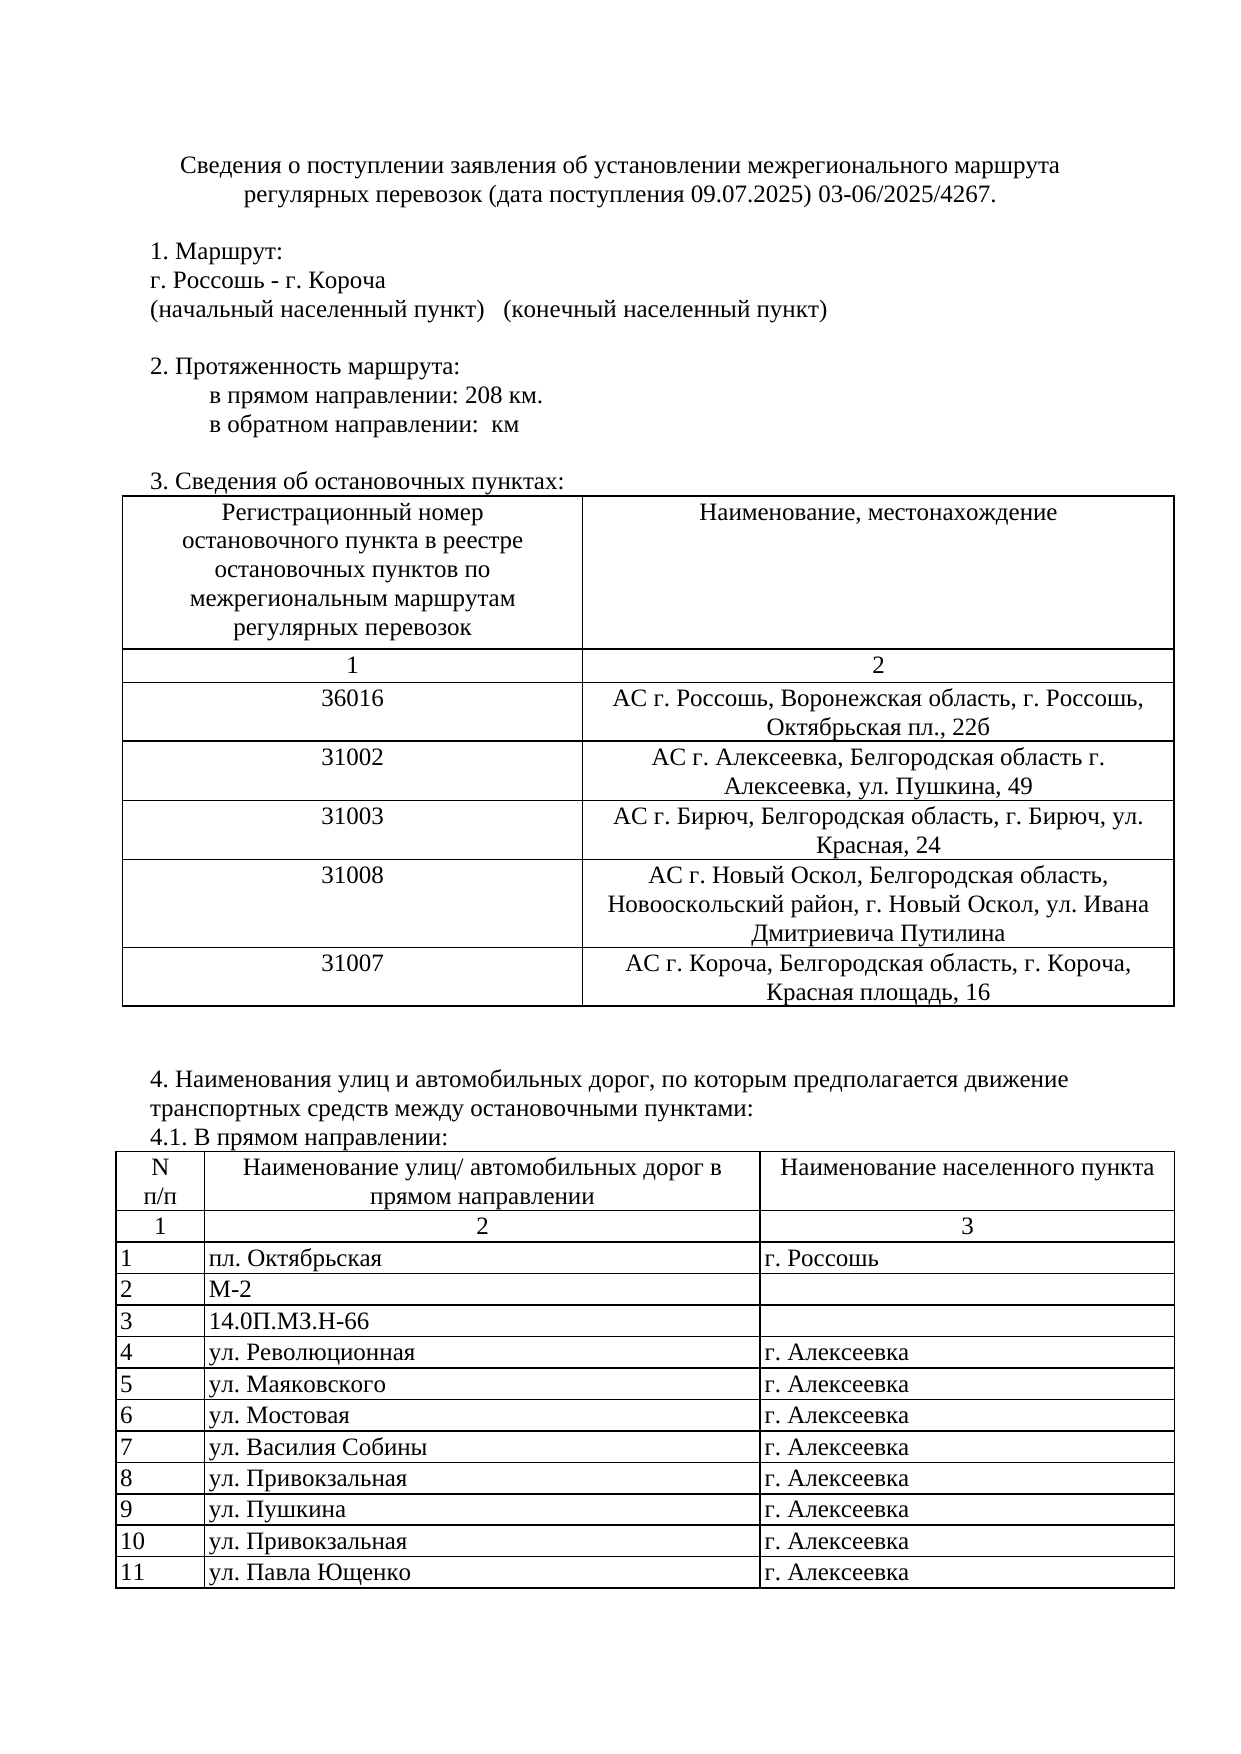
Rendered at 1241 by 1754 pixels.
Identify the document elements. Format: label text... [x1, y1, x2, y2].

text в прямом направлении: 208 км. [150, 380, 1090, 409]
text (начальный населенный пункт) (конечный населенный пункт) [150, 294, 1090, 322]
table_cell [761, 1306, 1174, 1336]
table_cell 4 [117, 1337, 204, 1367]
text Сведения о поступлении заявления об установлении межрегионального маршрута регулярных перевозок (дата поступления 09.07.2025) 03-06/2025/4267. [150, 150, 1090, 207]
text в обратном направлении: км [150, 409, 1090, 437]
table_cell АС г. Россошь, Воронежская область, г. Россошь, Октябрьская пл., 22б [583, 683, 1173, 740]
table_cell 6 [117, 1400, 204, 1430]
table_cell М-2 [205, 1274, 759, 1304]
table_cell 31002 [123, 742, 582, 799]
text г. Россошь - г. Короча [150, 265, 1090, 294]
table_cell 1 [123, 650, 582, 681]
table_cell ул. Пушкина [205, 1495, 759, 1524]
table_cell 8 [117, 1463, 204, 1493]
table_cell 2 [205, 1211, 759, 1241]
table_cell 31007 [123, 948, 582, 1005]
table_cell АС г. Новый Оскол, Белгородская область, Новооскольский район, г. Новый Оскол, ул. Ивана Дмитриевича Путилина [583, 860, 1173, 946]
table_cell ул. Мостовая [205, 1400, 759, 1430]
table_cell 5 [117, 1369, 204, 1398]
table_cell г. Алексеевка [761, 1495, 1174, 1524]
table_cell 3 [761, 1211, 1174, 1241]
table_cell 31003 [123, 801, 582, 858]
table_cell г. Алексеевка [761, 1432, 1174, 1461]
text 4.1. В прямом направлении: [150, 1122, 1090, 1151]
table_cell 11 [117, 1557, 204, 1587]
table_cell г. Алексеевка [761, 1526, 1174, 1556]
table_cell ул. Революционная [205, 1337, 759, 1367]
table_cell 3 [117, 1306, 204, 1336]
table_cell АС г. Бирюч, Белгородская область, г. Бирюч, ул. Красная, 24 [583, 801, 1173, 858]
table_cell г. Россошь [761, 1243, 1174, 1273]
table_cell пл. Октябрьская [205, 1243, 759, 1273]
table_cell г. Алексеевка [761, 1463, 1174, 1493]
text 1. Маршрут: [150, 236, 1090, 265]
table_cell 31008 [123, 860, 582, 946]
table_header Регистрационный номер остановочного пункта в реестре остановочных пунктов по межрегиональным маршрутам регулярных перевозок [123, 497, 582, 648]
table_cell г. Алексеевка [761, 1337, 1174, 1367]
text 3. Сведения об остановочных пунктах: [150, 466, 1090, 495]
table_cell 1 [117, 1243, 204, 1273]
table_cell г. Алексеевка [761, 1400, 1174, 1430]
table_cell 1 [117, 1211, 204, 1241]
table_cell г. Алексеевка [761, 1369, 1174, 1398]
table_cell г. Алексеевка [761, 1557, 1174, 1587]
table_cell ул. Маяковского [205, 1369, 759, 1398]
text 2. Протяженность маршрута: [150, 351, 1090, 380]
table_cell 2 [583, 650, 1173, 681]
table_cell АС г. Короча, Белгородская область, г. Короча, Красная площадь, 16 [583, 948, 1173, 1005]
table_cell 14.0П.МЗ.Н-66 [205, 1306, 759, 1336]
table_cell ул. Привокзальная [205, 1526, 759, 1556]
table_header N п/п [117, 1152, 204, 1210]
table_cell 36016 [123, 683, 582, 740]
table_header Наименование населенного пункта [761, 1152, 1174, 1210]
table_cell АС г. Алексеевка, Белгородская область г. Алексеевка, ул. Пушкина, 49 [583, 742, 1173, 799]
table_cell ул. Василия Собины [205, 1432, 759, 1461]
table_cell 7 [117, 1432, 204, 1461]
table_header Наименование, местонахождение [583, 497, 1173, 648]
text 4. Наименования улиц и автомобильных дорог, по которым предполагается движение транспортных средств между остановочными пунктами: [150, 1064, 1090, 1122]
table_cell ул. Привокзальная [205, 1463, 759, 1493]
table_header Наименование улиц/ автомобильных дорог в прямом направлении [205, 1152, 759, 1210]
table_cell 10 [117, 1526, 204, 1556]
table_cell 9 [117, 1495, 204, 1524]
table_cell 2 [117, 1274, 204, 1304]
table_cell ул. Павла Ющенко [205, 1557, 759, 1587]
table_cell [761, 1274, 1174, 1304]
